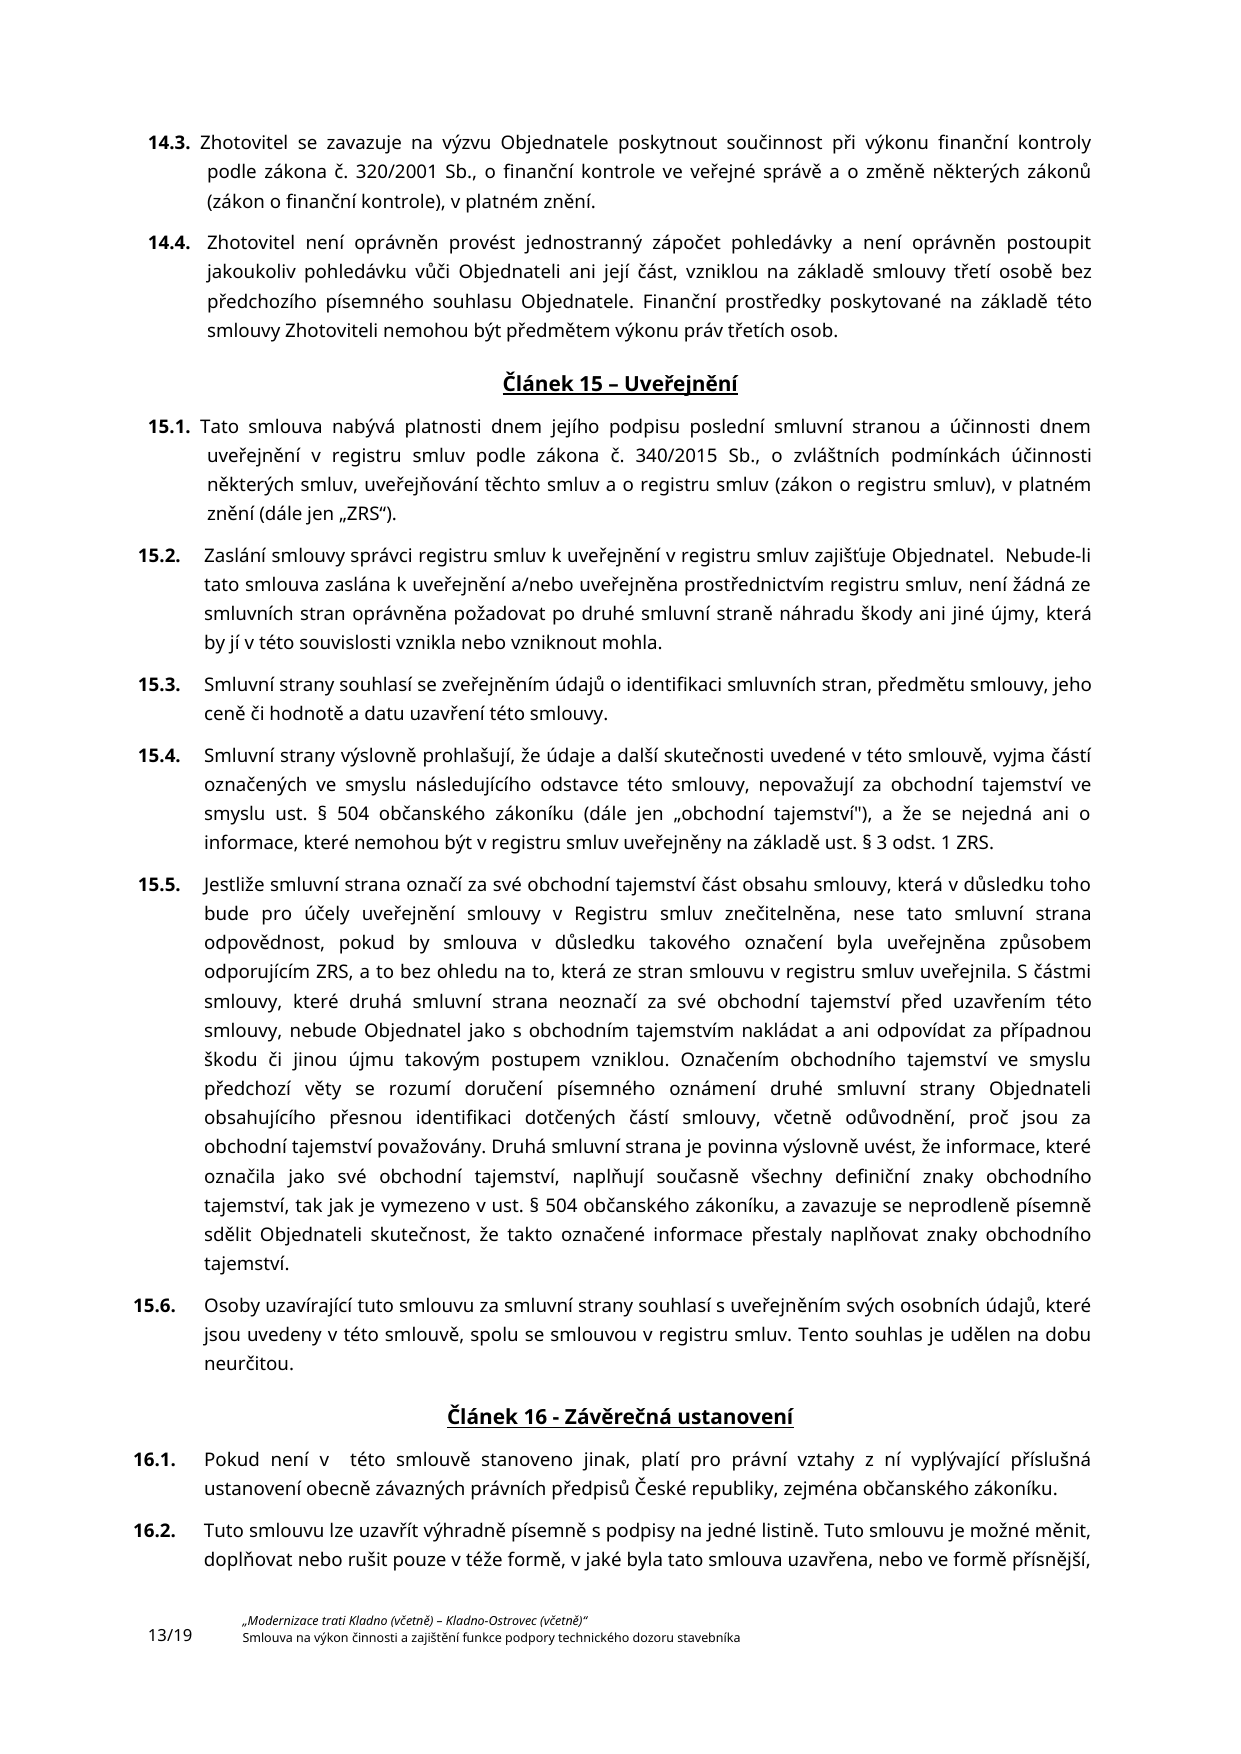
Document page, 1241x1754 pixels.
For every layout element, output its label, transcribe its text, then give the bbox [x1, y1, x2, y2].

text 14.4. Zhotovitel není oprávněn provést jednostranný zápočet pohledávky a není oprávněn postoupit jakoukoliv pohledávku vůči Objednateli ani její část, vzniklou na základě smlouvy třetí osobě bez předchozího písemného souhlasu Objednatele. Finanční prostředky poskytované na základě této smlouvy Zhotoviteli nemohou být předmětem výkonu práv třetích osob. [148, 226, 1092, 343]
text 15.6. Osoby uzavírající tuto smlouvu za smluvní strany souhlasí s uveřejněním svých osobních údajů, které jsou uvedeny v této smlouvě, spolu se smlouvou v registru smluv. Tento souhlas je udělen na dobu neurčitou. [133, 1289, 1092, 1376]
subtitle Článek 16 - Závěrečná ustanovení [148, 1401, 1092, 1431]
text 14.3. Zhotovitel se zavazuje na výzvu Objednatele poskytnout součinnost při výkonu finanční kontroly podle zákona č. 320/2001 Sb., o finanční kontrole ve veřejné správě a o změně některých zákonů (zákon o finanční kontrole), v platném znění. [148, 126, 1092, 214]
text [133, 1514, 1092, 1572]
text 16.1. Pokud není v této smlouvě stanoveno jinak, platí pro právní vztahy z ní vyplývající příslušná ustanovení obecně závazných právních předpisů České republiky, zejména občanského zákoníku. [133, 1443, 1092, 1501]
text 15.2. Zaslání smlouvy správci registru smluv k uveřejnění v registru smluv zajišťuje Objednatel. Nebude-li tato smlouva zaslána k uveřejnění a/nebo uveřejněna prostřednictvím registru smluv, není žádná ze smluvních stran oprávněna požadovat po druhé smluvní straně náhradu škody ani jiné újmy, která by jí v této souvislosti vznikla nebo vzniknout mohla. [133, 539, 1092, 656]
text 15.1. Tato smlouva nabývá platnosti dnem jejího podpisu poslední smluvní stranou a účinnosti dnem uveřejnění v registru smluv podle zákona č. 340/2015 Sb., o zvláštních podmínkách účinnosti některých smluv, uveřejňování těchto smluv a o registru smluv (zákon o registru smluv), v platném znění (dále jen „ZRS“). [148, 410, 1092, 526]
text 15.5. Jestliže smluvní strana označí za své obchodní tajemství část obsahu smlouvy, která v důsledku toho bude pro účely uveřejnění smlouvy v Registru smluv znečitelněna, nese tato smluvní strana odpovědnost, pokud by smlouva v důsledku takového označení byla uveřejněna způsobem odporujícím ZRS, a to bez ohledu na to, která ze stran smlouvu v registru smluv uveřejnila. S částmi smlouvy, které druhá smluvní strana neoznačí za své obchodní tajemství před uzavřením této smlouvy, nebude Objednatel jako s obchodním tajemstvím nakládat a ani odpovídat za případnou škodu či jinou újmu takovým postupem vzniklou. Označením obchodního tajemství ve smyslu předchozí věty se rozumí doručení písemného oznámení druhé smluvní strany Objednateli obsahujícího přesnou identifikaci dotčených částí smlouvy, včetně odůvodnění, proč jsou za obchodní tajemství považovány. Druhá smluvní strana je povinna výslovně uvést, že informace, které označila jako své obchodní tajemství, naplňují současně všechny definiční znaky obchodního tajemství, tak jak je vymezeno v ust. § 504 občanského zákoníku, a zavazuje se neprodleně písemně sdělit Objednateli skutečnost, že takto označené informace přestaly naplňovat znaky obchodního tajemství. [133, 868, 1092, 1276]
text 15.3. Smluvní strany souhlasí se zveřejněním údajů o identifikaci smluvních stran, předmětu smlouvy, jeho ceně či hodnotě a datu uzavření této smlouvy. [133, 668, 1092, 726]
text 15.4. Smluvní strany výslovně prohlašují, že údaje a další skutečnosti uvedené v této smlouvě, vyjma částí označených ve smyslu následujícího odstavce této smlouvy, nepovažují za obchodní tajemství ve smyslu ust. § 504 občanského zákoníku (dále jen „obchodní tajemství"), a že se nejedná ani o informace, které nemohou být v registru smluv uveřejněny na základě ust. § 3 odst. 1 ZRS. [133, 739, 1092, 856]
subtitle Článek 15 – Uveřejnění [148, 368, 1092, 397]
